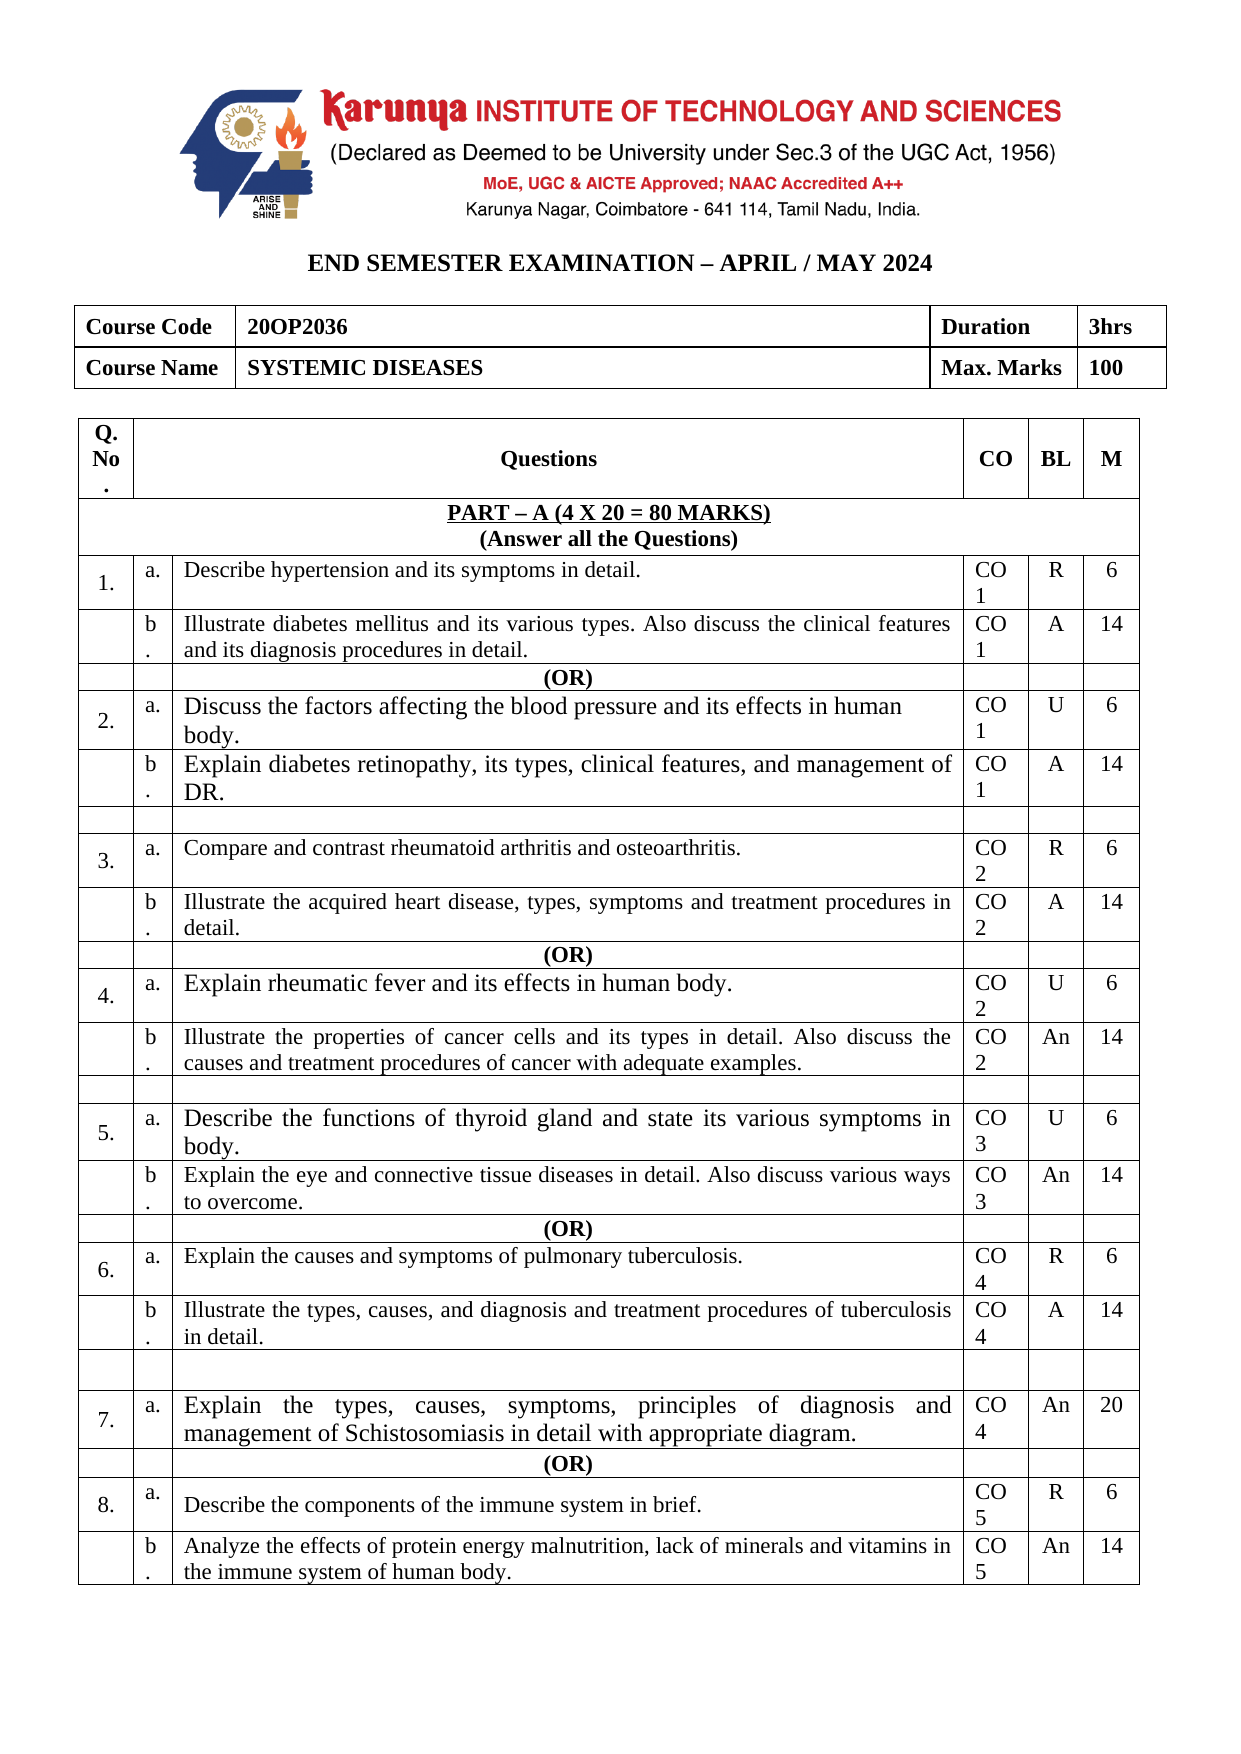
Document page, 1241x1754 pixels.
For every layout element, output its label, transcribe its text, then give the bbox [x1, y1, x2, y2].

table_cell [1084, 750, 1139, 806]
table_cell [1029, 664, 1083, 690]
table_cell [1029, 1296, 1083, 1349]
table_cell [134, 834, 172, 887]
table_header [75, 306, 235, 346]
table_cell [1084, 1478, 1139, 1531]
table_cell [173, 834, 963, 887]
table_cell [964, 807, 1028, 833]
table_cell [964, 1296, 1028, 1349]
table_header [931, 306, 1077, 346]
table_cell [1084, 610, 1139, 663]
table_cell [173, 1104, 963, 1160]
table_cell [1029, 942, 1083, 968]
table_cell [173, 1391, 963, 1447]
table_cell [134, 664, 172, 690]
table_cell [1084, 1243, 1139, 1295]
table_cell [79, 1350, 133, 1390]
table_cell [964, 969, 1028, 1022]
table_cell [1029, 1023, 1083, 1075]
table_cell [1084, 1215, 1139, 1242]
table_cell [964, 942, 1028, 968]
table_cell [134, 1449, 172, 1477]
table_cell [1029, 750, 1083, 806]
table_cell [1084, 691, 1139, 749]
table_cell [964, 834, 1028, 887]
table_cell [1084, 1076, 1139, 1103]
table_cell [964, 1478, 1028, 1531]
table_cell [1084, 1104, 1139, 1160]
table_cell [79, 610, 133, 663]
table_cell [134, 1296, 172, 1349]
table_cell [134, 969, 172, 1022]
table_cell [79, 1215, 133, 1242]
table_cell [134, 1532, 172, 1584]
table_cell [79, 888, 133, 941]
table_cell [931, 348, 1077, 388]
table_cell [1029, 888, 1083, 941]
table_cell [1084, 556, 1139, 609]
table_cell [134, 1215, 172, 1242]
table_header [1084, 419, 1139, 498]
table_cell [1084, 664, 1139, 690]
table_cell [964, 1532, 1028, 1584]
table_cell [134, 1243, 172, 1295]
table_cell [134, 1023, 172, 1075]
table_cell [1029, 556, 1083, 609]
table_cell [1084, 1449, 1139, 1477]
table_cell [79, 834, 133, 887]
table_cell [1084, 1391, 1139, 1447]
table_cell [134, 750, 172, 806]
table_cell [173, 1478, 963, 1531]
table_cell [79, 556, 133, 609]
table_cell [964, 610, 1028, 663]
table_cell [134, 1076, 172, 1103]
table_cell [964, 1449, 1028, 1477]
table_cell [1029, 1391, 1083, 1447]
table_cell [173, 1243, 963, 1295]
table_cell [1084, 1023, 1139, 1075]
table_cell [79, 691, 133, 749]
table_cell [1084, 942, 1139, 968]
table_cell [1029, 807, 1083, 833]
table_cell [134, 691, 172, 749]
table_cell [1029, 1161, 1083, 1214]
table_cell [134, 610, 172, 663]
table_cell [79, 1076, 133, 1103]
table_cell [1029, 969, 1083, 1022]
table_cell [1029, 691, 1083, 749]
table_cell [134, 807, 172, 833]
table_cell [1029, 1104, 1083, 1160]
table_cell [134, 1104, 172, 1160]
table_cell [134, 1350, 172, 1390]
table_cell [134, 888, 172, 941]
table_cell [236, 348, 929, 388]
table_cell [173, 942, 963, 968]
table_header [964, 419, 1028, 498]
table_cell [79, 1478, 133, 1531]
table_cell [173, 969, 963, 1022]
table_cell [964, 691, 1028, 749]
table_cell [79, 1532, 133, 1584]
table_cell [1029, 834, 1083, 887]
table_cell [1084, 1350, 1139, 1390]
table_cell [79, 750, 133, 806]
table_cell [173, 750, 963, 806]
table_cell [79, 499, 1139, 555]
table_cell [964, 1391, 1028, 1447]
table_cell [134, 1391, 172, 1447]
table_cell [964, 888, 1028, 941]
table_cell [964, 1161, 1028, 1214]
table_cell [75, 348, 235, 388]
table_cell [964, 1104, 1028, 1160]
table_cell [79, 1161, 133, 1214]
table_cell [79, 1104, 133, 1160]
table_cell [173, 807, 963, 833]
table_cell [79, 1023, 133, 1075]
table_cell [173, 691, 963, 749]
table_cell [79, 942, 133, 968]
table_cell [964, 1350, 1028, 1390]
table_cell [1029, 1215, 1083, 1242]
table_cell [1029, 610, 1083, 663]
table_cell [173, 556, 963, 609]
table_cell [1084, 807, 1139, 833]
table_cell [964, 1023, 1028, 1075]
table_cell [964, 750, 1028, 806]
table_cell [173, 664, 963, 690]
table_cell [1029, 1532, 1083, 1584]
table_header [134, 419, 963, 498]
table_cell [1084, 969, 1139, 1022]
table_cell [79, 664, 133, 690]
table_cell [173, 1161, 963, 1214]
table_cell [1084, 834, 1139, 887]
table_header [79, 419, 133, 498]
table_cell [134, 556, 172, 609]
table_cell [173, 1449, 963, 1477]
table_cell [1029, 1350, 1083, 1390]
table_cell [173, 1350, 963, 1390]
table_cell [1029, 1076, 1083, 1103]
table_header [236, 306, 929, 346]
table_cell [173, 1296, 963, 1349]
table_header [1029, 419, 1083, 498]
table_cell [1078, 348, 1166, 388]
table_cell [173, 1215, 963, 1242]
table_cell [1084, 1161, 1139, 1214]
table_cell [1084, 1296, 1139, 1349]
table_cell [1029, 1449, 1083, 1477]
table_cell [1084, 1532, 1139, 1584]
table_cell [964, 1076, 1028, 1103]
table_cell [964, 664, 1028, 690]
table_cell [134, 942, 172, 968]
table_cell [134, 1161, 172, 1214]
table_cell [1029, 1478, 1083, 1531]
picture [179, 89, 1061, 219]
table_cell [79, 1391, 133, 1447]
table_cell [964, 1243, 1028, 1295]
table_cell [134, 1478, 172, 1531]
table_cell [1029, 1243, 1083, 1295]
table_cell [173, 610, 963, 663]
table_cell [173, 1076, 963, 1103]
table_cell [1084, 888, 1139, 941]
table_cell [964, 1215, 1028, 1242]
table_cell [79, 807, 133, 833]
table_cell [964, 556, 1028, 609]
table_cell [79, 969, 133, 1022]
text END SEMESTER EXAMINATION – APRIL / MAY 2024 [90, 248, 1150, 276]
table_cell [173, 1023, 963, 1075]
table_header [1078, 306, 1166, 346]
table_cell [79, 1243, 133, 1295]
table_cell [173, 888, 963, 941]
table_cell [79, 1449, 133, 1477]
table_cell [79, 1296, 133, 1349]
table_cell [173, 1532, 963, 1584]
